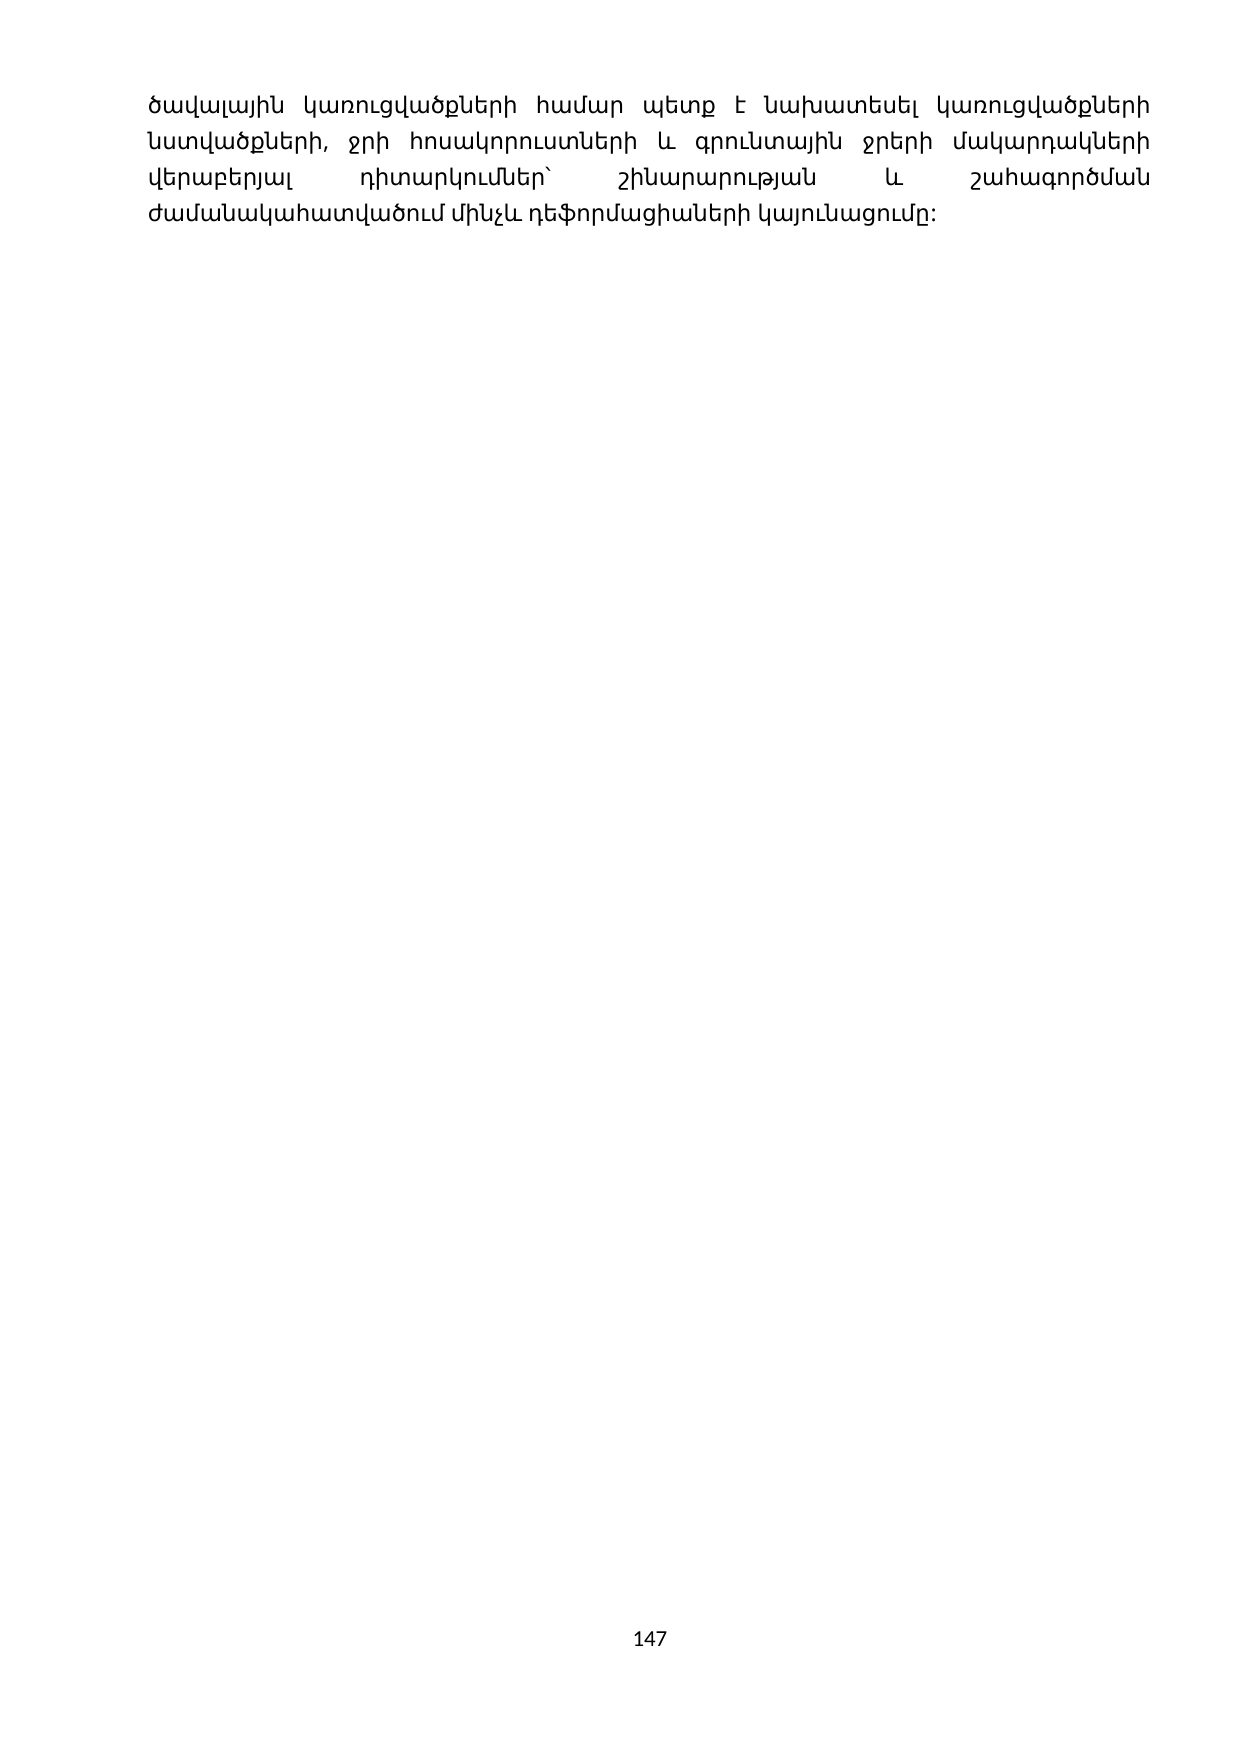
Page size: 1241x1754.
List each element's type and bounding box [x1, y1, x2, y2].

text [148, 89, 1152, 228]
